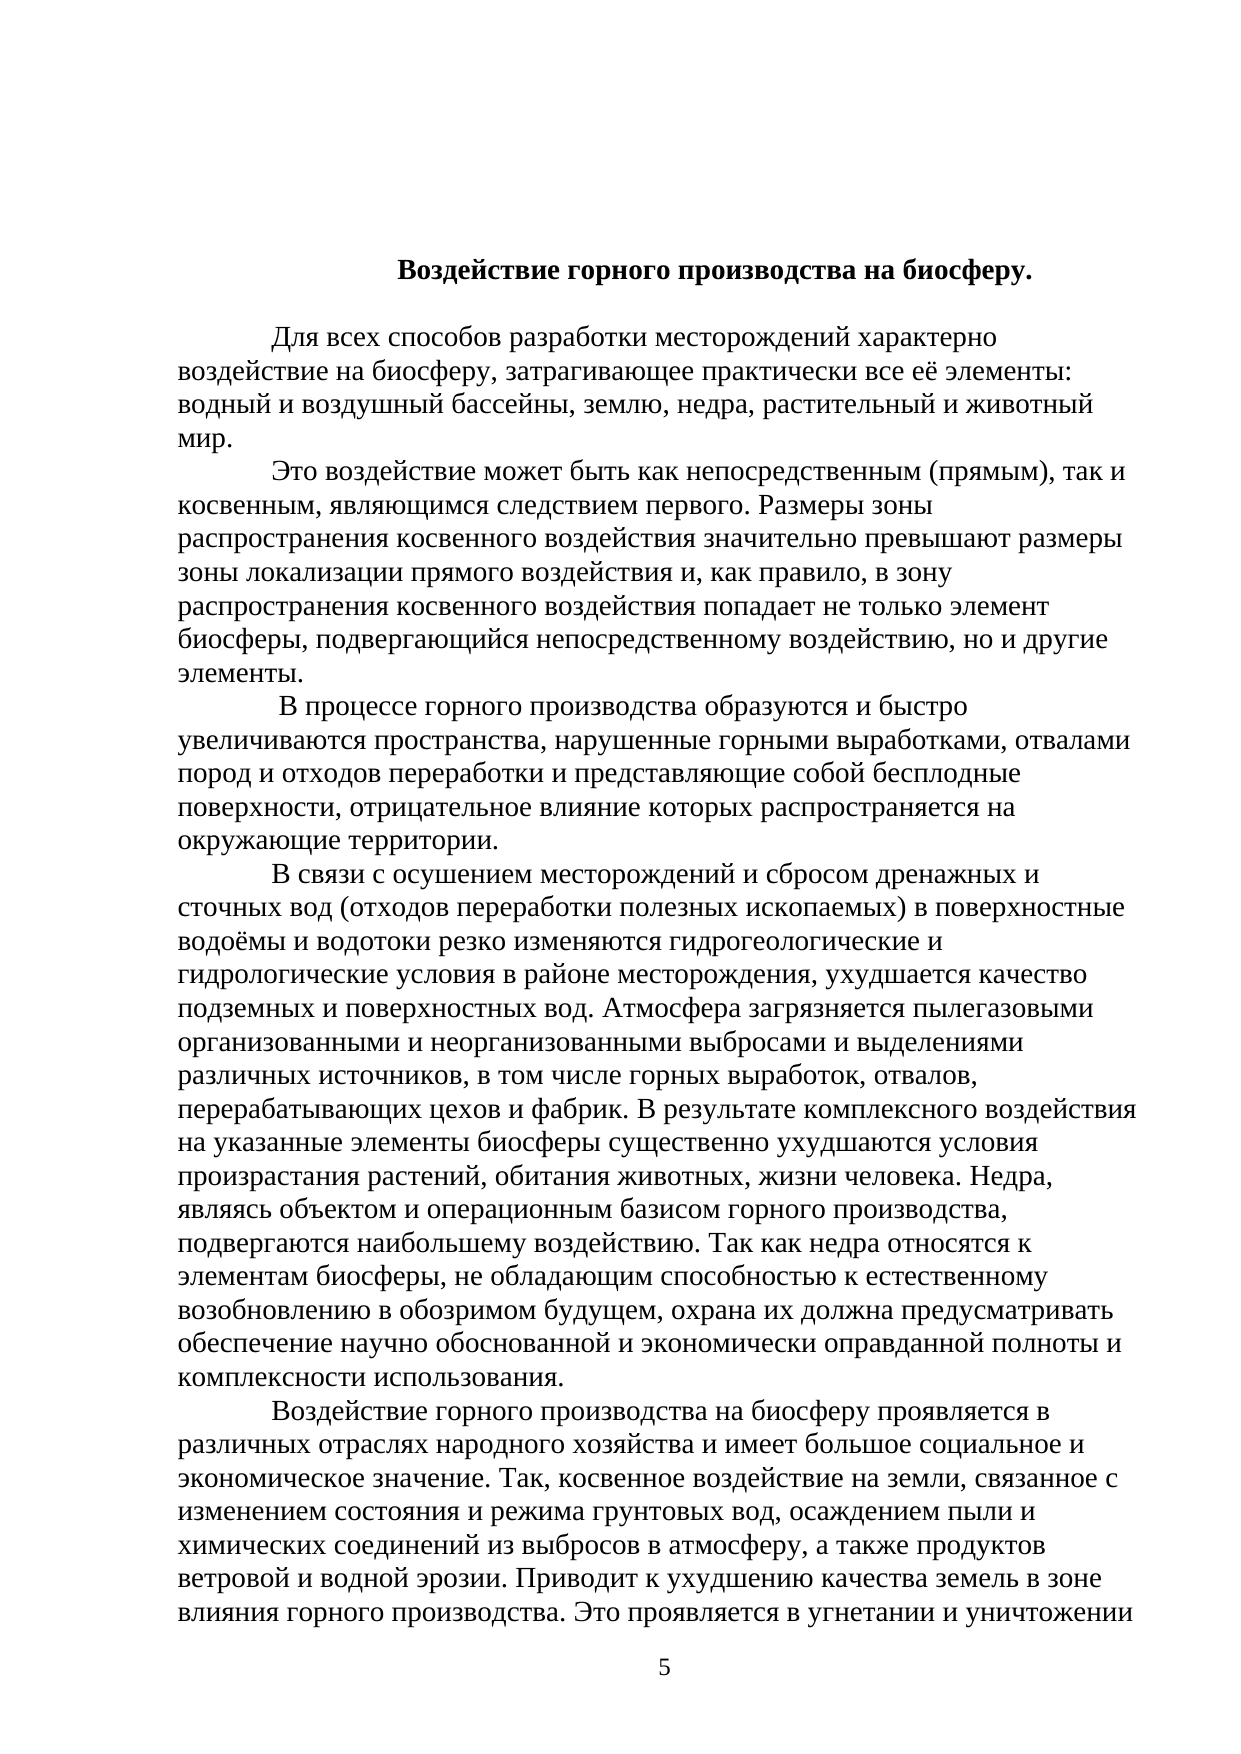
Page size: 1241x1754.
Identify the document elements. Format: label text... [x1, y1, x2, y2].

text Это воздействие может быть как непосредственным (прямым), так и косвенным, являющимся следствием первого. Размеры зоны распространения косвенного воздействия значительно превышают размеры зоны локализации прямого воздействия и, как правило, в зону распространения косвенного воздействия попадает не только элемент биосферы, подвергающийся непосредственному воздействию, но и другие элементы. [177, 453, 1152, 688]
text Воздействие горного производства на биосферу. [177, 252, 1152, 286]
text В процессе горного производства образуются и быстро увеличиваются пространства, нарушенные горными выработками, отвалами пород и отходов переработки и представляющие собой бесплодные поверхности, отрицательное влияние которых распространяется на окружающие территории. [177, 688, 1152, 856]
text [177, 1393, 1152, 1627]
text Для всех способов разработки месторождений характерно воздействие на биосферу, затрагивающее практически все её элементы: водный и воздушный бассейны, землю, недра, растительный и животный мир. [177, 319, 1152, 453]
text В связи с осушением месторождений и сбросом дренажных и сточных вод (отходов переработки полезных ископаемых) в поверхностные водоёмы и водотоки резко изменяются гидрогеологические и гидрологические условия в районе месторождения, ухудшается качество подземных и поверхностных вод. Атмосфера загрязняется пылегазовыми организованными и неорганизованными выбросами и выделениями различных источников, в том числе горных выработок, отвалов, перерабатывающих цехов и фабрик. В результате комплексного воздействия на указанные элементы биосферы существенно ухудшаются условия произрастания растений, обитания животных, жизни человека. Недра, являясь объектом и операционным базисом горного производства, подвергаются наибольшему воздействию. Так как недра относятся к элементам биосферы, не обладающим способностью к естественному возобновлению в обозримом будущем, охрана их должна предусматривать обеспечение научно обоснованной и экономически оправданной полноты и комплексности использования. [177, 856, 1152, 1393]
